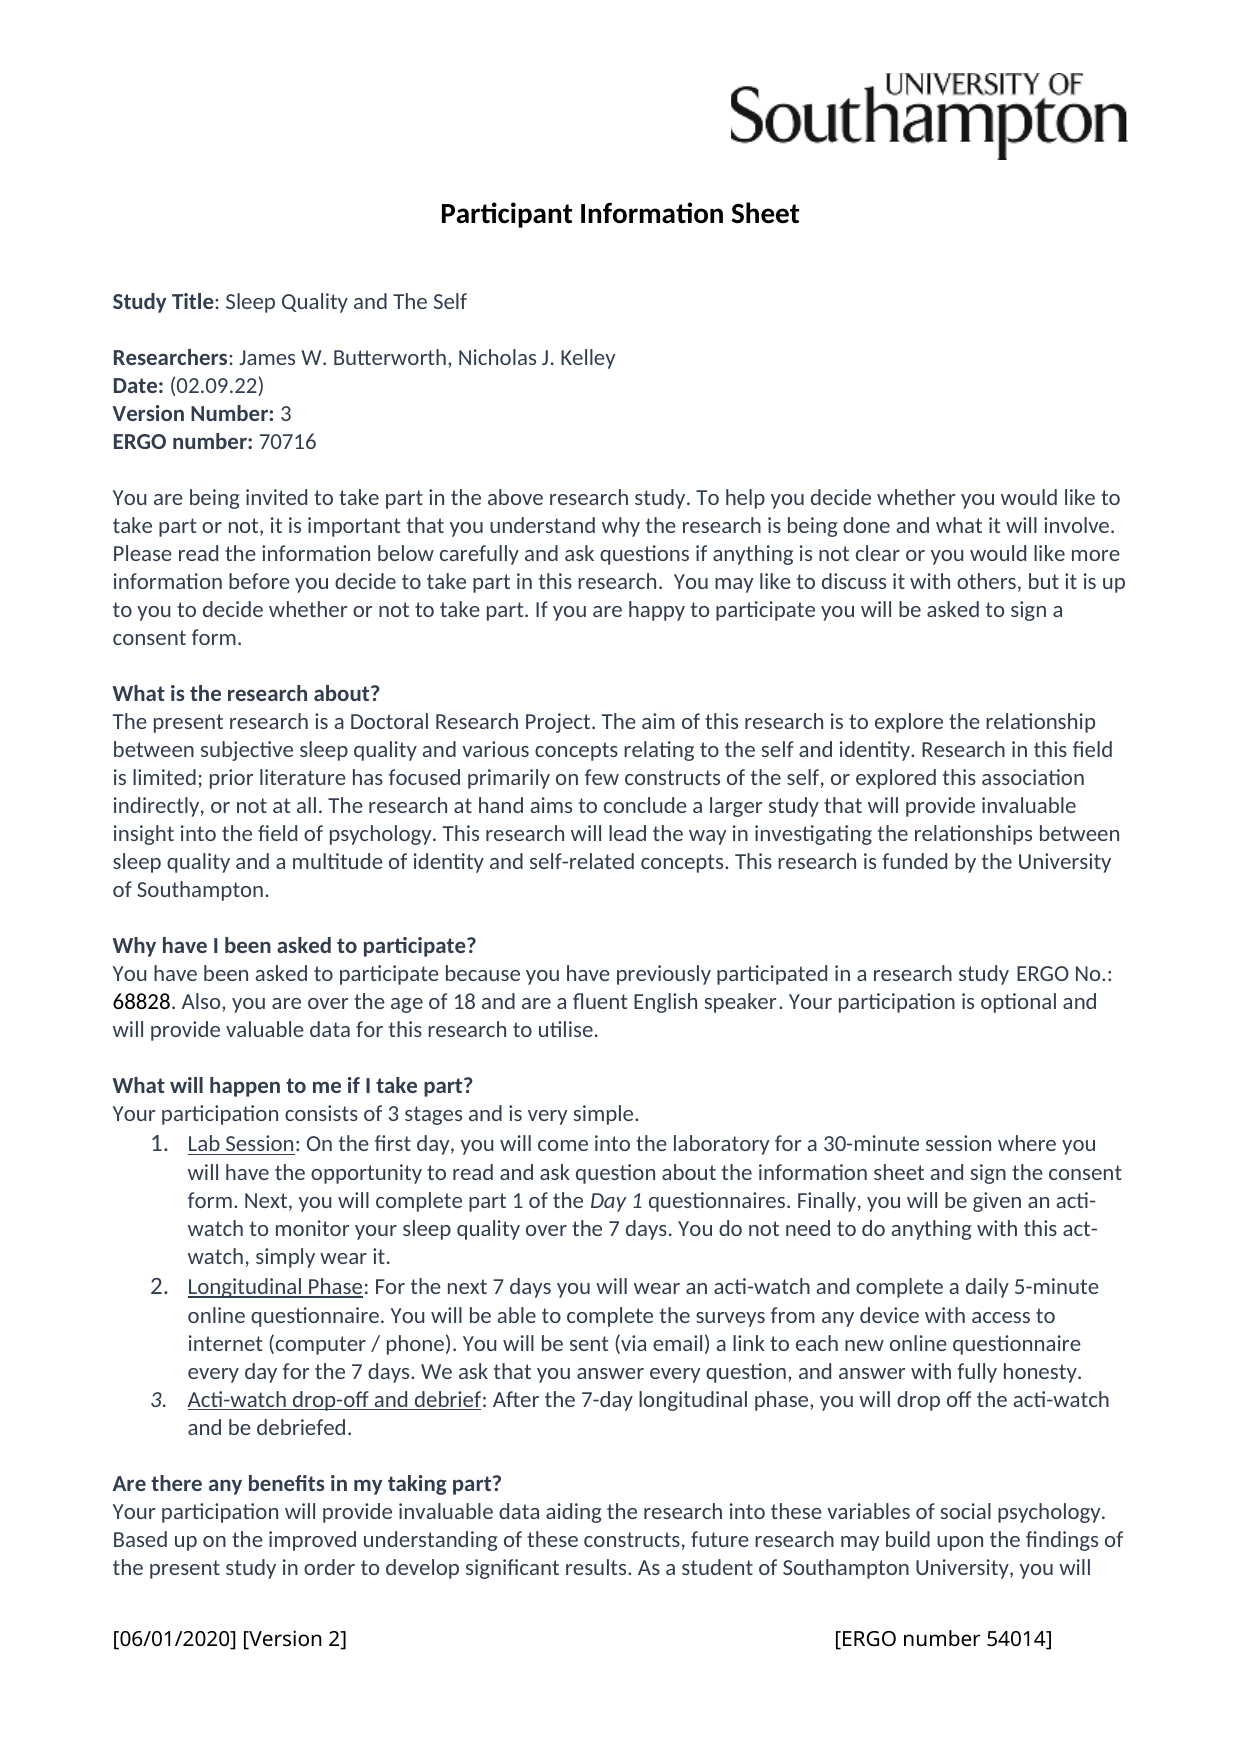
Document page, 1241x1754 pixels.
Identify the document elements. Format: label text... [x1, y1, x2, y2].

text What is the research about? [112, 679, 1128, 707]
list Acti-watch drop-off and debrief: After the 7-day longitudinal phase, you will drop off the acti-watch and be debriefed. [150, 1385, 1128, 1441]
text You are being invited to take part in the above research study. To help you decide whether you would like to take part or not, it is important that you understand why the research is being done and what it will involve. Please read the information below carefully and ask questions if anything is not clear or you would like more information before you decide to take part in this research. You may like to discuss it with others, but it is up to you to decide whether or not to take part. If you are happy to participate you will be asked to sign a consent form. [112, 483, 1128, 651]
text Why have I been asked to participate? [112, 931, 1128, 959]
text Participant Information Sheet [112, 195, 1128, 231]
list Longitudinal Phase: For the next 7 days you will wear an acti-watch and complete a daily 5-minute online questionnaire. You will be able to complete the surveys from any device with access to internet (computer / phone). You will be sent (via email) a link to each new online questionnaire every day for the 7 days. We ask that you answer every question, and answer with fully honesty. [150, 1270, 1128, 1385]
text Researchers: James W. Butterworth, Nicholas J. Kelley [112, 343, 1128, 371]
text Version Number: 3 [112, 399, 1128, 427]
text Date: (02.09.22) [112, 371, 1128, 399]
text What will happen to me if I take part? [112, 1072, 1128, 1099]
list Lab Session: On the first day, you will come into the laboratory for a 30-minute session where you will have the opportunity to read and ask question about the information sheet and sign the consent form. Next, you will complete part 1 of the Day 1 questionnaires. Finally, you will be given an acti-watch to monitor your sleep quality over the 7 days. You do not need to do anything with this act-watch, simply wear it. [150, 1128, 1128, 1270]
picture [731, 73, 1128, 160]
text You have been asked to participate because you have previously participated in a research study ERGO No.: 68828. Also, you are over the age of 18 and are a fluent English speaker. Your participation is optional and will provide valuable data for this research to utilise. [112, 959, 1128, 1043]
text The present research is a Doctoral Research Project. The aim of this research is to explore the relationship between subjective sleep quality and various concepts relating to the self and identity. Research in this field is limited; prior literature has focused primarily on few constructs of the self, or explored this association indirectly, or not at all. The research at hand aims to conclude a larger study that will provide invaluable insight into the field of psychology. This research will lead the way in investigating the relationships between sleep quality and a multitude of identity and self-related concepts. This research is funded by the University of Southampton. [112, 707, 1128, 903]
text Are there any benefits in my taking part? [112, 1469, 1128, 1497]
text Your participation consists of 3 stages and is very simple. [112, 1099, 1128, 1128]
text ERGO number: 70716 [112, 427, 1128, 455]
text Study Title: Sleep Quality and The Self [112, 287, 1128, 315]
